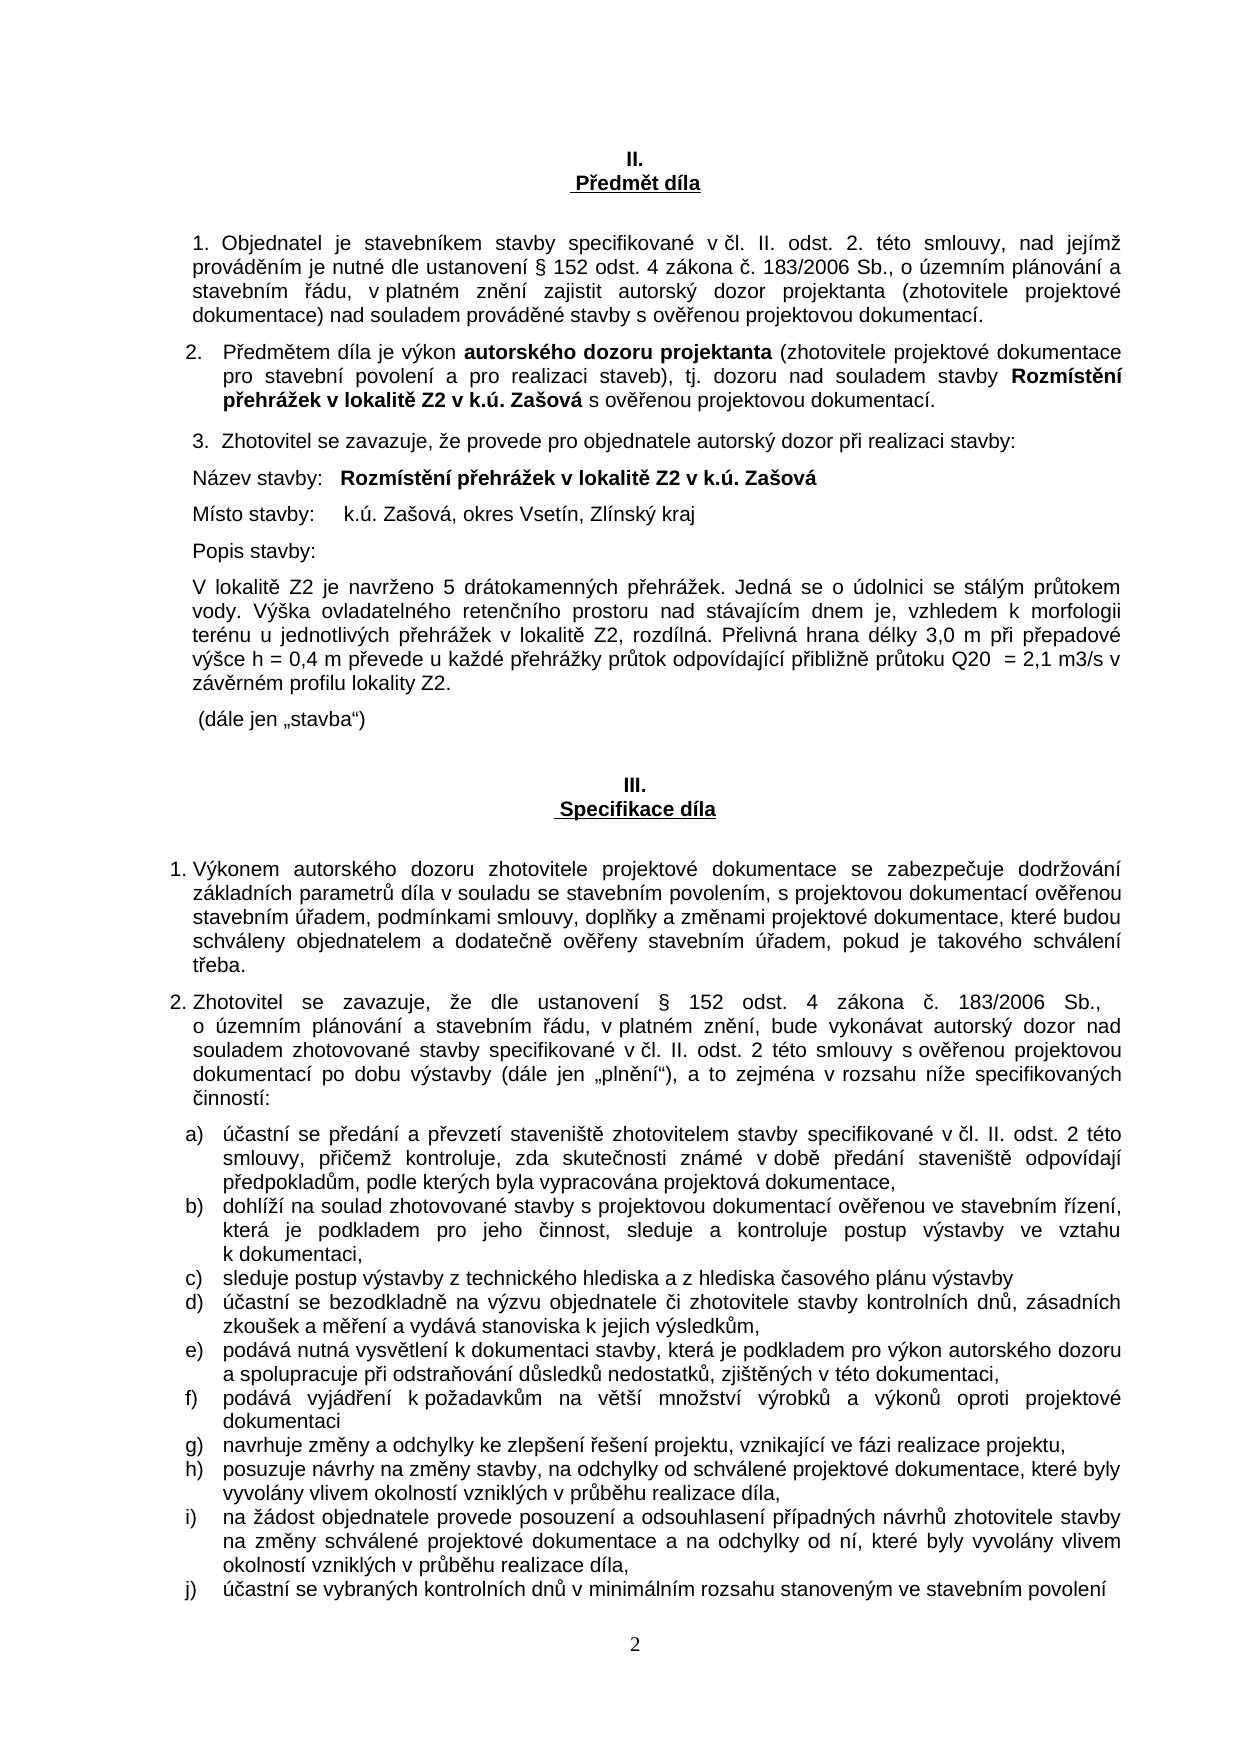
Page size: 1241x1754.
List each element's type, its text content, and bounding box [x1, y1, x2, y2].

list posuzuje návrhy na změny stavby, na odchylky od schválené projektové dokumentace, které byly vyvolány vlivem okolností vzniklých v průběhu realizace díla, [185, 1457, 1122, 1505]
list Místo stavby: k.ú. Zašová, okres Vsetín, Zlínský kraj [192, 502, 1122, 526]
text V lokalitě Z2 je navrženo 5 drátokamenných přehrážek. Jedná se o údolnici se stálým průtokem vody. Výška ovladatelného retenčního prostoru nad stávajícím dnem je, vzhledem k morfologii terénu u jednotlivých přehrážek v lokalitě Z2, rozdílná. Přelivná hrana délky 3,0 m při přepadové výšce h = 0,4 m převede u každé přehrážky průtok odpovídající přibližně průtoku Q20 = 2,1 m3/s v závěrném profilu lokality Z2. [192, 575, 1122, 695]
list Předmětem díla je výkon autorského dozoru projektanta (zhotovitele projektové dokumentace pro stavební povolení a pro realizaci staveb), tj. dozoru nad souladem stavby Rozmístění přehrážek v lokalitě Z2 v k.ú. Zašová s ověřenou projektovou dokumentací. [185, 339, 1122, 411]
text III. [148, 773, 1122, 797]
list Objednatel je stavebníkem stavby specifikované v čl. II. odst. 2. této smlouvy, nad jejímž prováděním je nutné dle ustanovení § 152 odst. 4 zákona č. 183/2006 Sb., o územním plánování a stavebním řádu, v platném znění zajistit autorský dozor projektanta (zhotovitele projektové dokumentace) nad souladem prováděné stavby s ověřenou projektovou dokumentací. [192, 231, 1122, 327]
text Popis stavby: [192, 538, 1122, 562]
list účastní se vybraných kontrolních dnů v minimálním rozsahu stanoveným ve stavebním povolení [185, 1577, 1122, 1601]
list podává nutná vysvětlení k dokumentaci stavby, která je podkladem pro výkon autorského dozoru a spolupracuje při odstraňování důsledků nedostatků, zjištěných v této dokumentaci, [185, 1337, 1122, 1385]
text (dále jen „stavba“) [192, 707, 1122, 731]
list podává vyjádření k požadavkům na větší množství výrobků a výkonů oproti projektové dokumentaci [185, 1385, 1122, 1433]
list Zhotovitel se zavazuje, že dle ustanovení § 152 odst. 4 zákona č. 183/2006 Sb., o územním plánování a stavebním řádu, v platném znění, bude vykonávat autorský dozor nad souladem zhotovované stavby specifikované v čl. II. odst. 2 této smlouvy s ověřenou projektovou dokumentací po dobu výstavby (dále jen „plnění“), a to zejména v rozsahu níže specifikovaných činností: [169, 989, 1122, 1109]
list sleduje postup výstavby z technického hlediska a z hlediska časového plánu výstavby [185, 1266, 1122, 1289]
list Název stavby: Rozmístění přehrážek v lokalitě Z2 v k.ú. Zašová [192, 466, 1122, 489]
list Zhotovitel se zavazuje, že provede pro objednatele autorský dozor při realizaci stavby: [192, 424, 1122, 453]
list účastní se bezodkladně na výzvu objednatele či zhotovitele stavby kontrolních dnů, zásadních zkoušek a měření a vydává stanoviska k jejich výsledkům, [185, 1289, 1122, 1337]
text II. [148, 147, 1122, 171]
list dohlíží na soulad zhotovované stavby s projektovou dokumentací ověřenou ve stavebním řízení, která je podkladem pro jeho činnost, sleduje a kontroluje postup výstavby ve vztahu k dokumentaci, [185, 1194, 1122, 1266]
list účastní se předání a převzetí staveniště zhotovitelem stavby specifikované v čl. II. odst. 2 této smlouvy, přičemž kontroluje, zda skutečnosti známé v době předání staveniště odpovídají předpokladům, podle kterých byla vypracována projektová dokumentace, [185, 1122, 1122, 1194]
text Předmět díla [148, 171, 1122, 195]
list na žádost objednatele provede posouzení a odsouhlasení případných návrhů zhotovitele stavby na změny schválené projektové dokumentace a na odchylky od ní, které byly vyvolány vlivem okolností vzniklých v průběhu realizace díla, [185, 1505, 1122, 1577]
text Specifikace díla [148, 797, 1122, 821]
list navrhuje změny a odchylky ke zlepšení řešení projektu, vznikající ve fázi realizace projektu, [185, 1433, 1122, 1457]
list Výkonem autorského dozoru zhotovitele projektové dokumentace se zabezpečuje dodržování základních parametrů díla v souladu se stavebním povolením, s projektovou dokumentací ověřenou stavebním úřadem, podmínkami smlouvy, doplňky a změnami projektové dokumentace, které budou schváleny objednatelem a dodatečně ověřeny stavebním úřadem, pokud je takového schválení třeba. [169, 857, 1122, 977]
